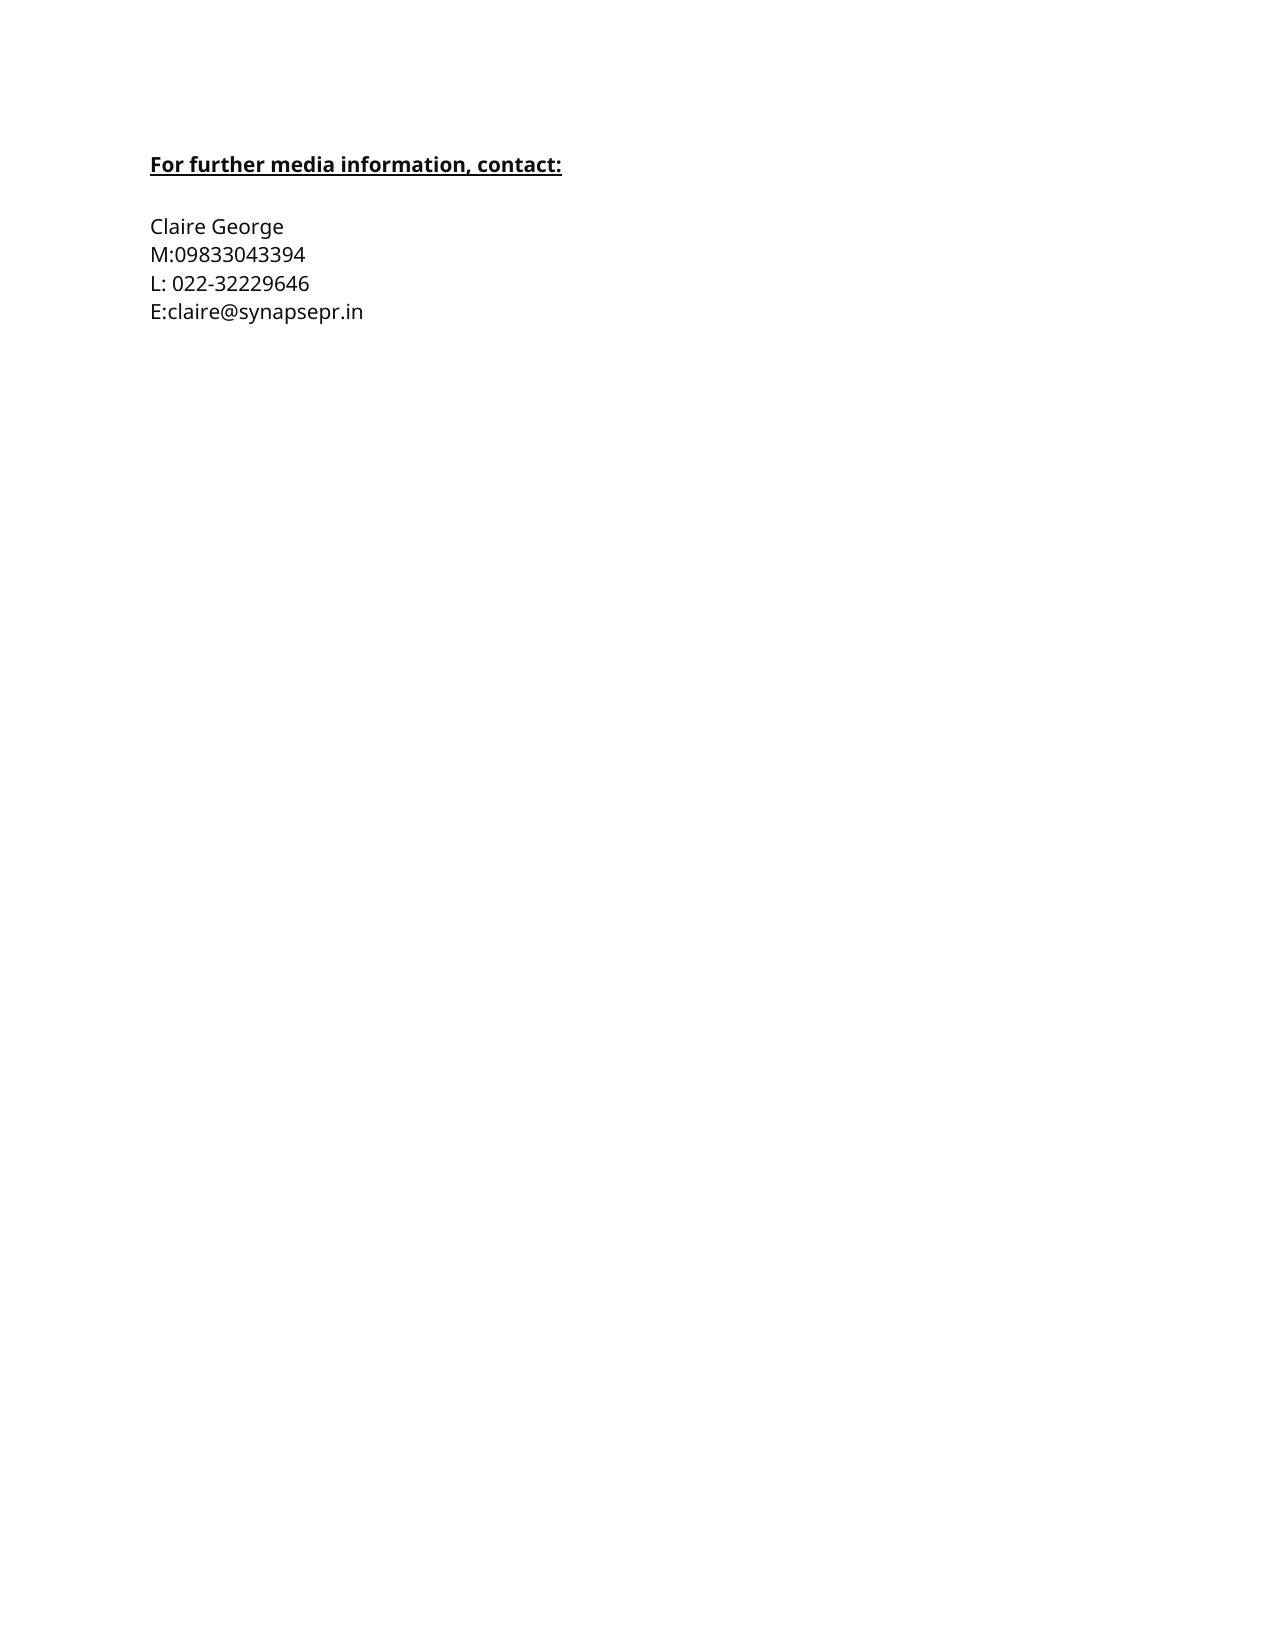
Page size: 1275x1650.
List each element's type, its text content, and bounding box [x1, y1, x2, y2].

text For further media information, contact: [150, 150, 1125, 178]
text Claire George [150, 212, 1125, 240]
text M:09833043394 [150, 240, 1125, 269]
text L: 022-32229646 [150, 269, 1125, 297]
text E:claire@synapsepr.in [150, 297, 1125, 326]
